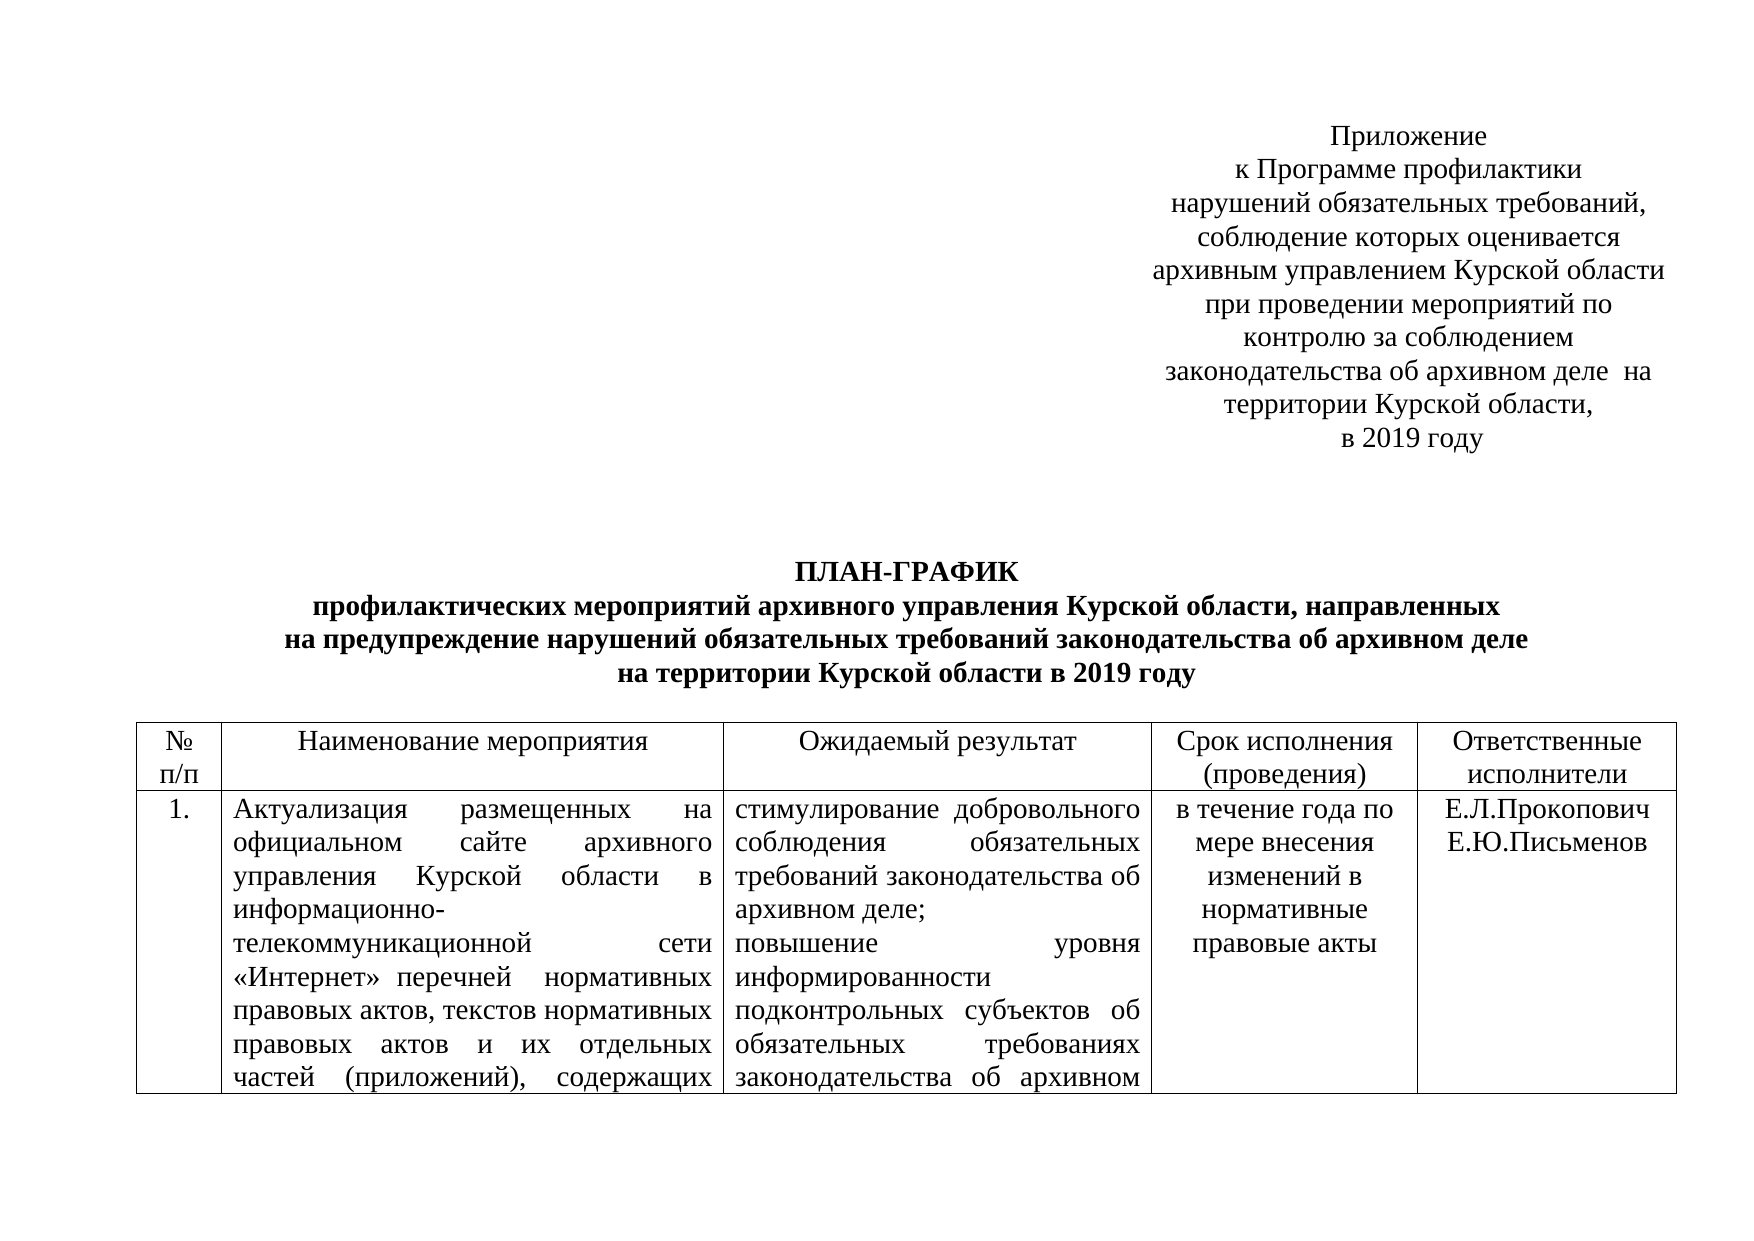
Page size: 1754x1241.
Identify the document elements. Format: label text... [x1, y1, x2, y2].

text Приложение [1152, 118, 1665, 152]
table_header Наименование мероприятия [222, 723, 723, 790]
text законодательства об архивном деле на территории Курской области, [1152, 353, 1665, 420]
text на территории Курской области в 2019 году [148, 655, 1665, 688]
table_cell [724, 791, 1151, 1093]
table_cell 1. [137, 791, 221, 1093]
table_header Ожидаемый результат [724, 723, 1151, 790]
text профилактических мероприятий архивного управления Курской области, направленных [148, 588, 1665, 621]
text нарушений обязательных требований, соблюдение которых оценивается архивным управлением Курской области при проведении мероприятий по контролю за соблюдением [1152, 185, 1665, 353]
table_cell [1152, 791, 1417, 1093]
text на предупреждение нарушений обязательных требований законодательства об архивном деле [148, 621, 1665, 655]
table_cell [1418, 791, 1676, 1093]
table_header Срок исполнения (проведения) [1152, 723, 1417, 790]
text в 2019 году [1152, 420, 1665, 453]
text ПЛАН-ГРАФИК [148, 554, 1665, 588]
text к Программе профилактики [1152, 152, 1665, 185]
table_header Ответственные исполнители [1418, 723, 1676, 790]
table_header № п/п [137, 723, 221, 790]
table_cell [222, 791, 723, 1093]
